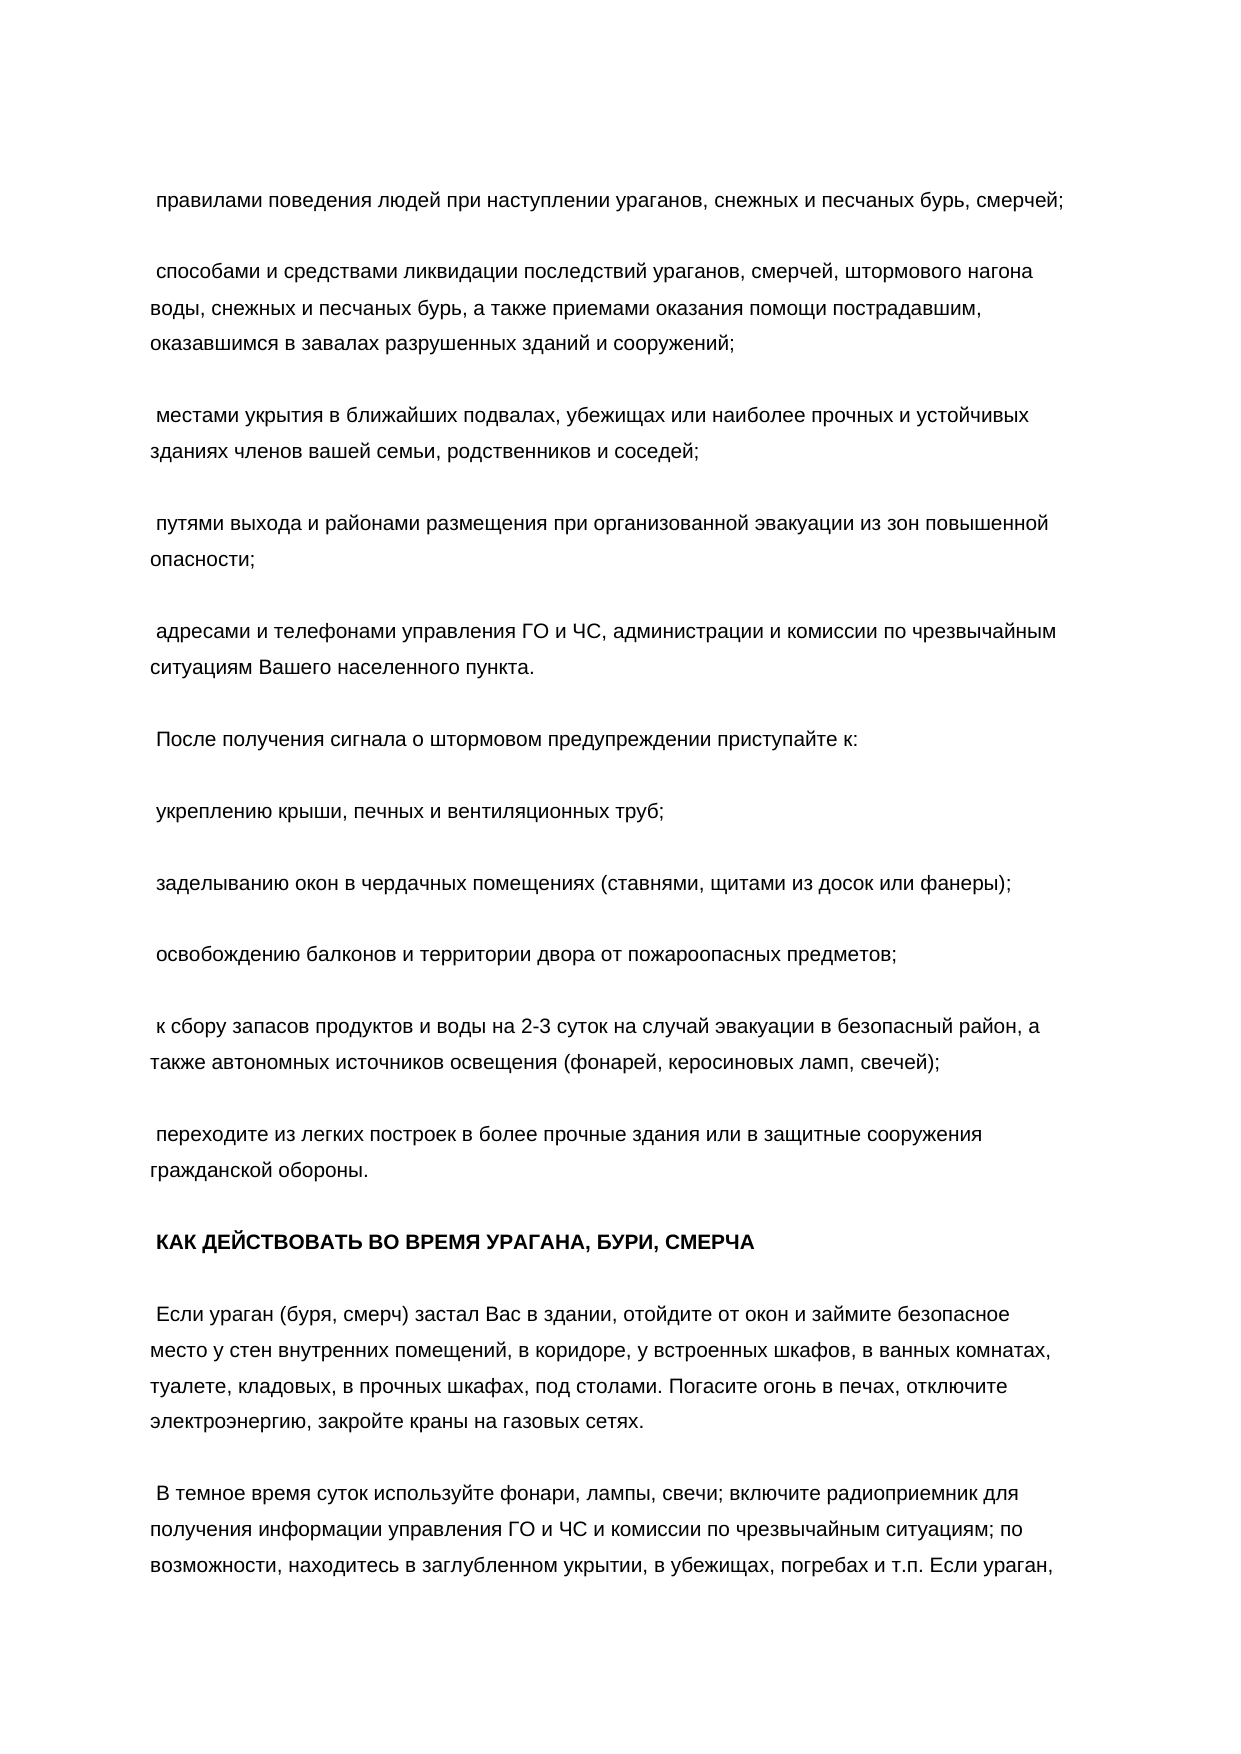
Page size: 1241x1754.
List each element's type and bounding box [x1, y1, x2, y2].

table_cell [140, 150, 1078, 1577]
